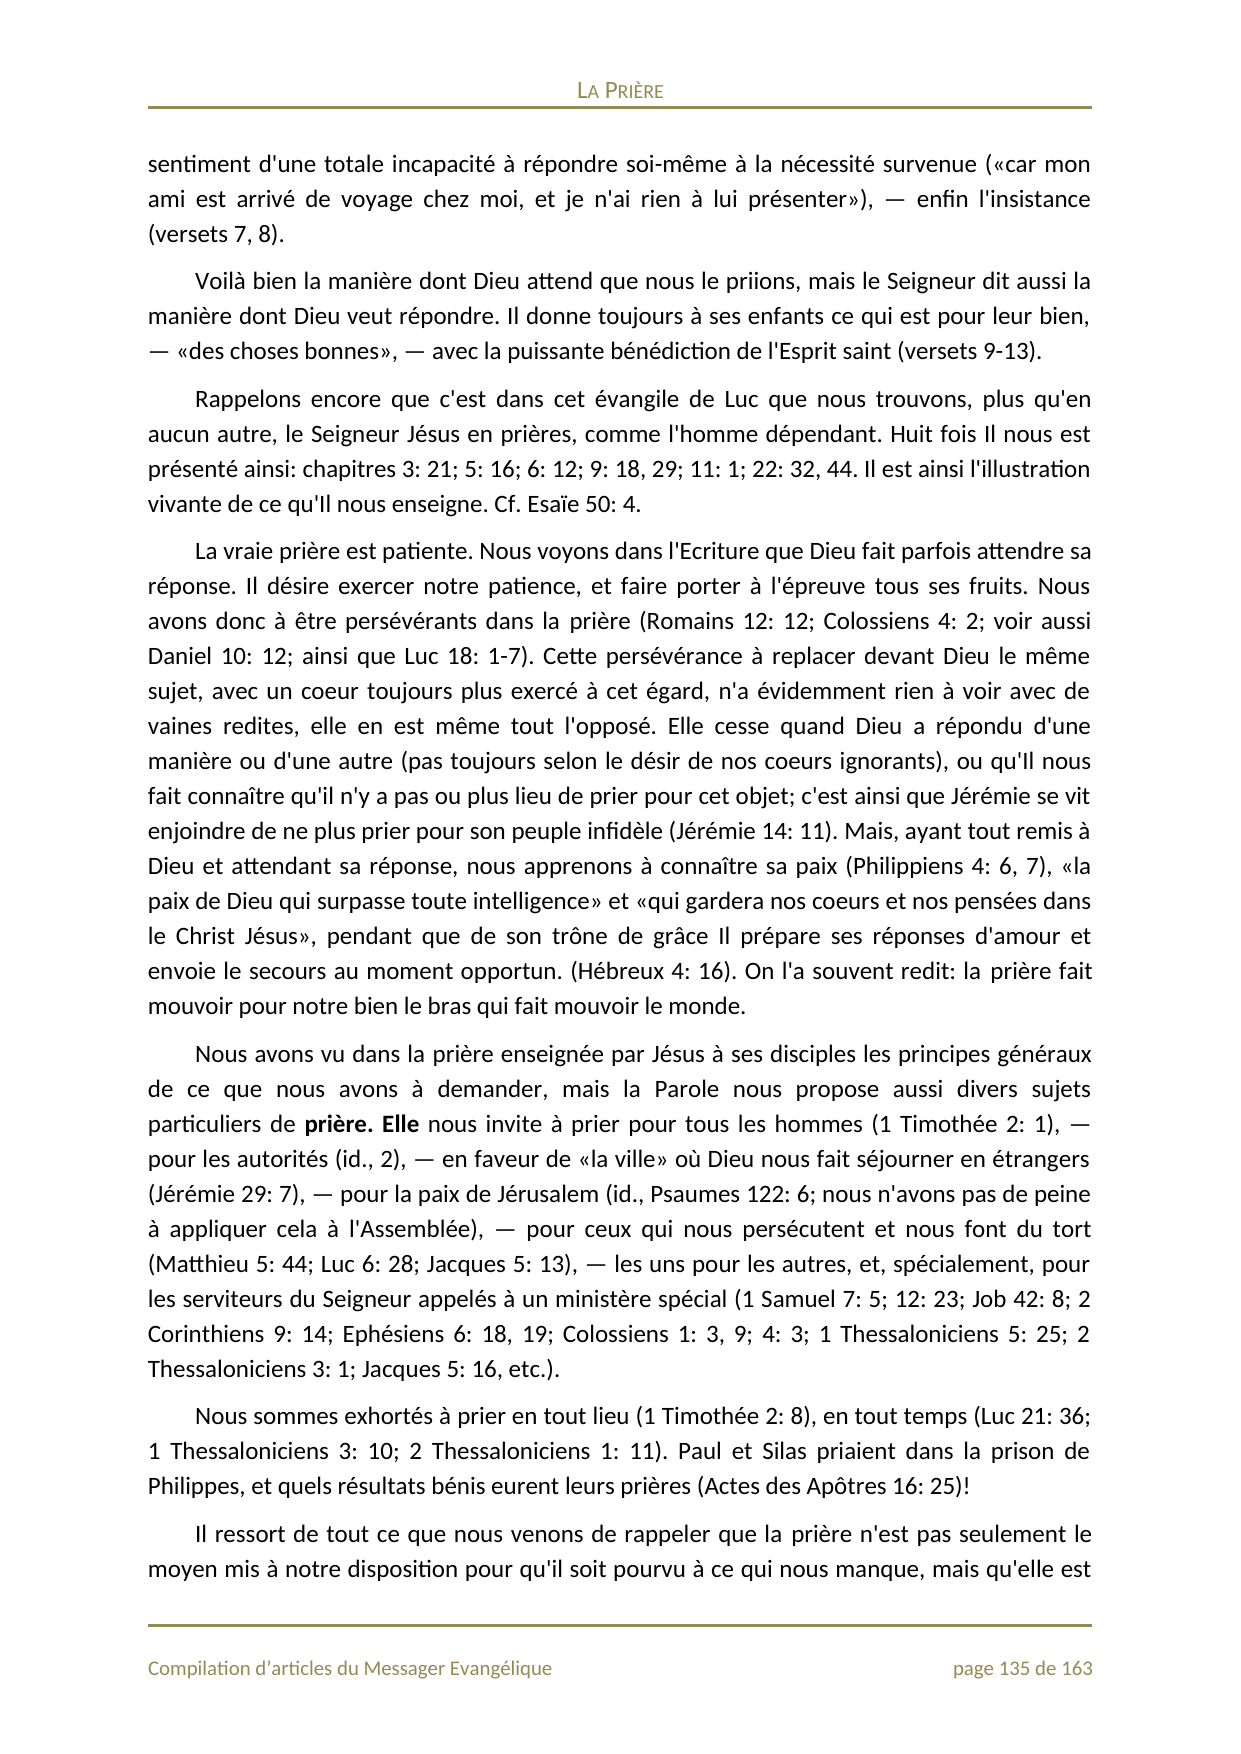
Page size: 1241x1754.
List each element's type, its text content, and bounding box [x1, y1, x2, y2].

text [148, 148, 1092, 248]
text La vraie prière est patiente. Nous voyons dans l'Ecriture que Dieu fait parfois attendre sa réponse. Il désire exercer notre patience, et faire porter à l'épreuve tous ses fruits. Nous avons donc à être persévérants dans la prière (Romains 12: 12; Colossiens 4: 2; voir aussi Daniel 10: 12; ainsi que Luc 18: 1-7). Cette persévérance à replacer devant Dieu le même sujet, avec un coeur toujours plus exercé à cet égard, n'a évidemment rien à voir avec de vaines redites, elle en est même tout l'opposé. Elle cesse quand Dieu a répondu d'une manière ou d'une autre (pas toujours selon le désir de nos coeurs ignorants), ou qu'Il nous fait connaître qu'il n'y a pas ou plus lieu de prier pour cet objet; c'est ainsi que Jérémie se vit enjoindre de ne plus prier pour son peuple infidèle (Jérémie 14: 11). Mais, ayant tout remis à Dieu et attendant sa réponse, nous apprenons à connaître sa paix (Philippiens 4: 6, 7), «la paix de Dieu qui surpasse toute intelligence» et «qui gardera nos coeurs et nos pensées dans le Christ Jésus», pendant que de son trône de grâce Il prépare ses réponses d'amour et envoie le secours au moment opportun. (Hébreux 4: 16). On l'a souvent redit: la prière fait mouvoir pour notre bien le bras qui fait mouvoir le monde. [148, 535, 1092, 1021]
text Nous avons vu dans la prière enseignée par Jésus à ses disciples les principes généraux de ce que nous avons à demander, mais la Parole nous propose aussi divers sujets particuliers de prière. Elle nous invite à prier pour tous les hommes (1 Timothée 2: 1), — pour les autorités (id., 2), — en faveur de «la ville» où Dieu nous fait séjourner en étrangers (Jérémie 29: 7), — pour la paix de Jérusalem (id., Psaumes 122: 6; nous n'avons pas de peine à appliquer cela à l'Assemblée), — pour ceux qui nous persécutent et nous font du tort (Matthieu 5: 44; Luc 6: 28; Jacques 5: 13), — les uns pour les autres, et, spécialement, pour les serviteurs du Seigneur appelés à un ministère spécial (1 Samuel 7: 5; 12: 23; Job 42: 8; 2 Corinthiens 9: 14; Ephésiens 6: 18, 19; Colossiens 1: 3, 9; 4: 3; 1 Thessaloniciens 5: 25; 2 Thessaloniciens 3: 1; Jacques 5: 16, etc.). [148, 1038, 1092, 1383]
text Rappelons encore que c'est dans cet évangile de Luc que nous trouvons, plus qu'en aucun autre, le Seigneur Jésus en prières, comme l'homme dépendant. Huit fois Il nous est présenté ainsi: chapitres 3: 21; 5: 16; 6: 12; 9: 18, 29; 11: 1; 22: 32, 44. Il est ainsi l'illustration vivante de ce qu'Il nous enseigne. Cf. Esaïe 50: 4. [148, 383, 1092, 518]
text Voilà bien la manière dont Dieu attend que nous le priions, mais le Seigneur dit aussi la manière dont Dieu veut répondre. Il donne toujours à ses enfants ce qui est pour leur bien, — «des choses bonnes», — avec la puissante bénédiction de l'Esprit saint (versets 9-13). [148, 265, 1092, 366]
text Nous sommes exhortés à prier en tout lieu (1 Timothée 2: 8), en tout temps (Luc 21: 36; 1 Thessaloniciens 3: 10; 2 Thessaloniciens 1: 11). Paul et Silas priaient dans la prison de Philippes, et quels résultats bénis eurent leurs prières (Actes des Apôtres 16: 25)! [148, 1400, 1092, 1501]
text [148, 1518, 1092, 1583]
